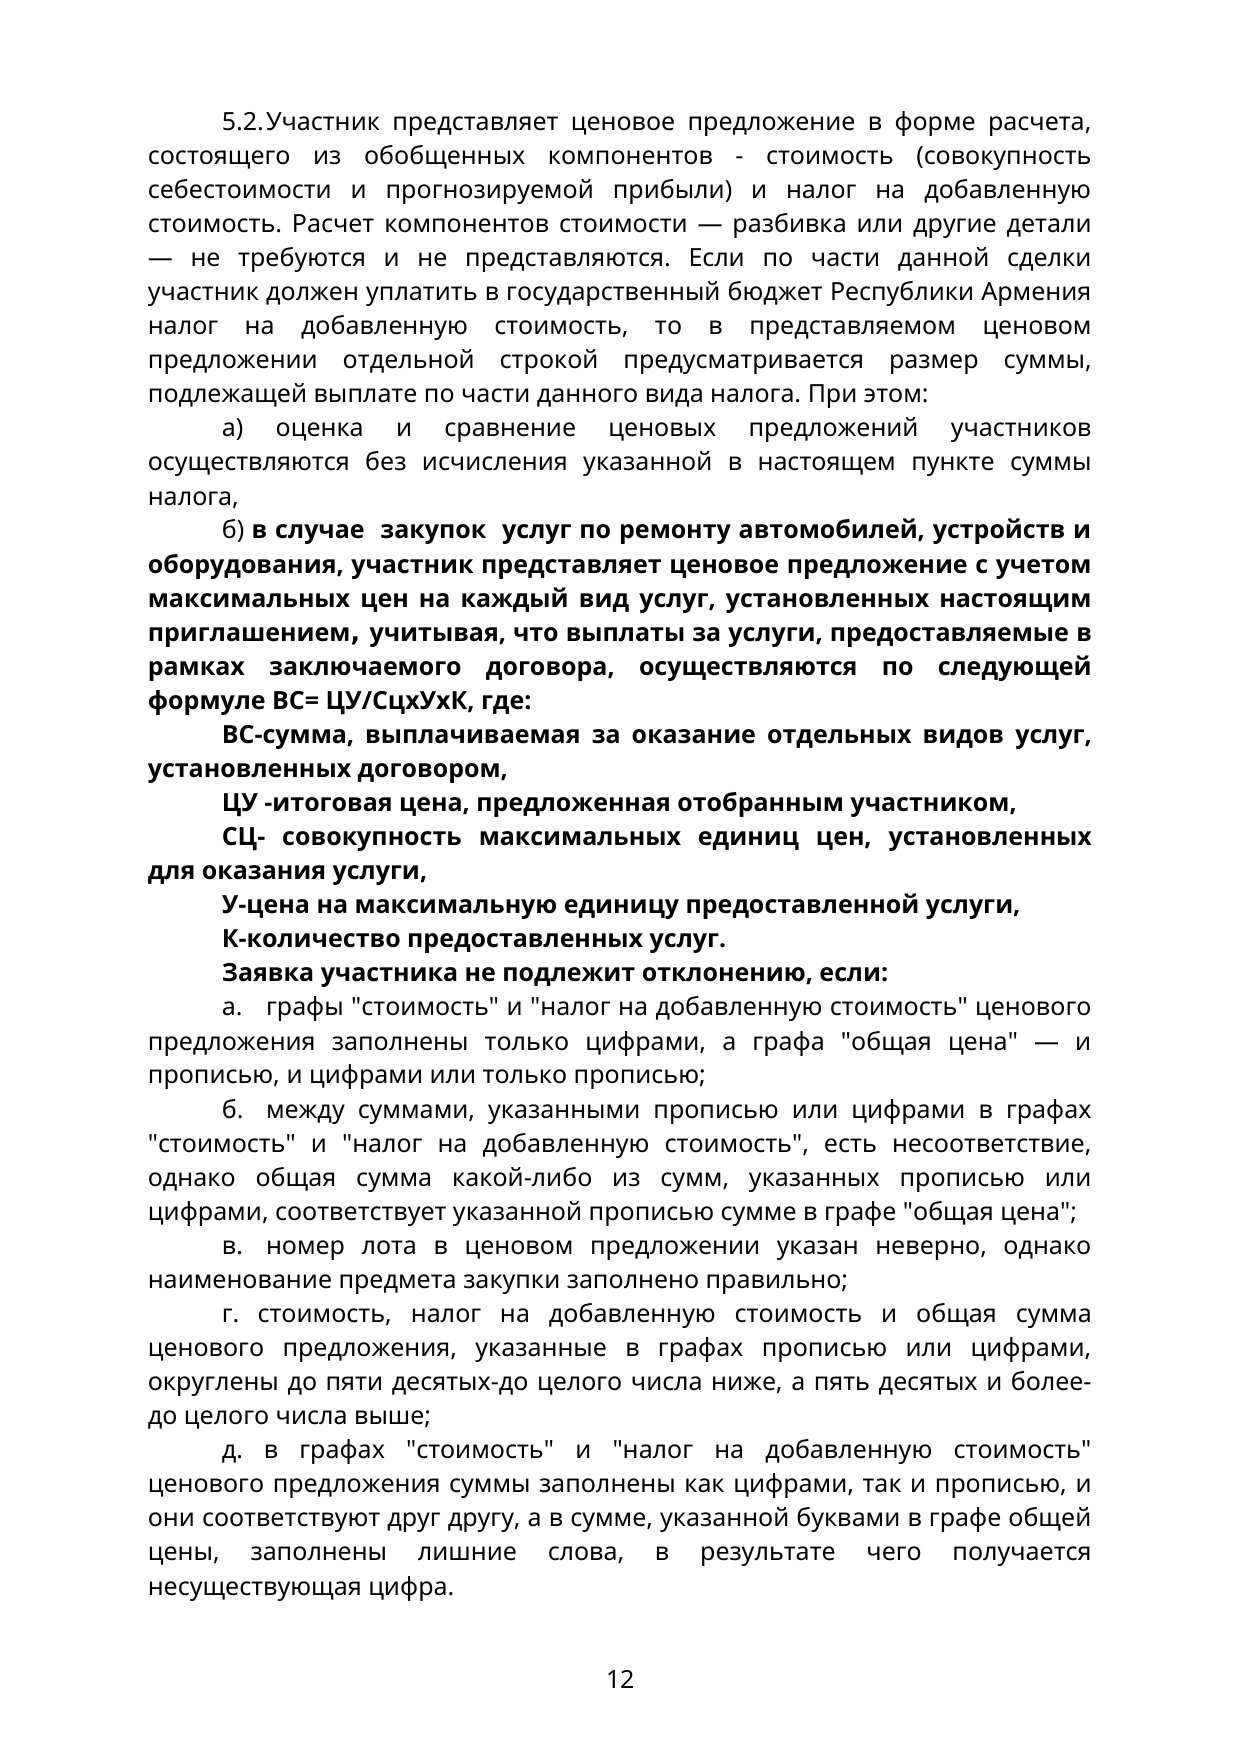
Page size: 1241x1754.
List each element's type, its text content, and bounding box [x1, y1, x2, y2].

text а. графы "стоимость" и "налог на добавленную стоимость" ценового предложения заполнены только цифрами, а графа "общая цена" — и прописью, и цифрами или только прописью; [148, 989, 1092, 1091]
text 5.2. Участник представляет ценовое предложение в форме расчета, состоящего из обобщенных компонентов - стоимость (совокупность себестоимости и прогнозируемой прибыли) и налог на добавленную стоимость. Расчет компонентов стоимости — разбивка или другие детали — не требуются и не представляются. Если по части данной сделки участник должен уплатить в государственный бюджет Республики Армения налог на добавленную стоимость, то в представляемом ценовом предложении отдельной строкой предусматривается размер суммы, подлежащей выплате по части данного вида налога. При этом: [148, 103, 1092, 410]
text У-цена на максимальную единицу предоставленной услуги, [148, 887, 1092, 921]
text б) в случае закупок услуг по ремонту автомобилей, устройств и оборудования, участник представляет ценовое предложение с учетом максимальных цен на каждый вид услуг, установленных настоящим приглашением, учитывая, что выплаты за услуги, предоставляемые в рамках заключаемого договора, осуществляются по следующей формуле ВС= ЦУ/СцxУxК, где: [148, 512, 1092, 717]
text в. номер лота в ценовом предложении указан неверно, однако наименование предмета закупки заполнено правильно; [148, 1227, 1092, 1296]
text СЦ- совокупность максимальных единиц цен, установленных для оказания услуги, [148, 819, 1092, 887]
text ЦУ -итоговая цена, предложенная отобранным участником, [148, 785, 1092, 819]
text ВС-сумма, выплачиваемая за оказание отдельных видов услуг, установленных договором, [148, 717, 1092, 785]
text г. стоимость, налог на добавленную стоимость и общая сумма ценового предложения, указанные в графах прописью или цифрами, округлены до пяти десятых-до целого числа ниже, а пять десятых и более-до целого числа выше; [148, 1296, 1092, 1432]
text д. в графах "стоимость" и "налог на добавленную стоимость" ценового предложения суммы заполнены как цифрами, так и прописью, и они соответствуют друг другу, а в сумме, указанной буквами в графе общей цены, заполнены лишние слова, в результате чего получается несуществующая цифра. [148, 1432, 1092, 1602]
text Заявка участника не подлежит отклонению, если: [148, 955, 1092, 989]
text К-количество предоставленных услуг. [148, 921, 1092, 955]
text б. между суммами, указанными прописью или цифрами в графах "стоимость" и "налог на добавленную стоимость", есть несоответствие, однако общая сумма какой-либо из сумм, указанных прописью или цифрами, соответствует указанной прописью сумме в графе "общая цена"; [148, 1091, 1092, 1227]
text а) оценка и сравнение ценовых предложений участников осуществляются без исчисления указанной в настоящем пункте суммы налога, [148, 410, 1092, 512]
